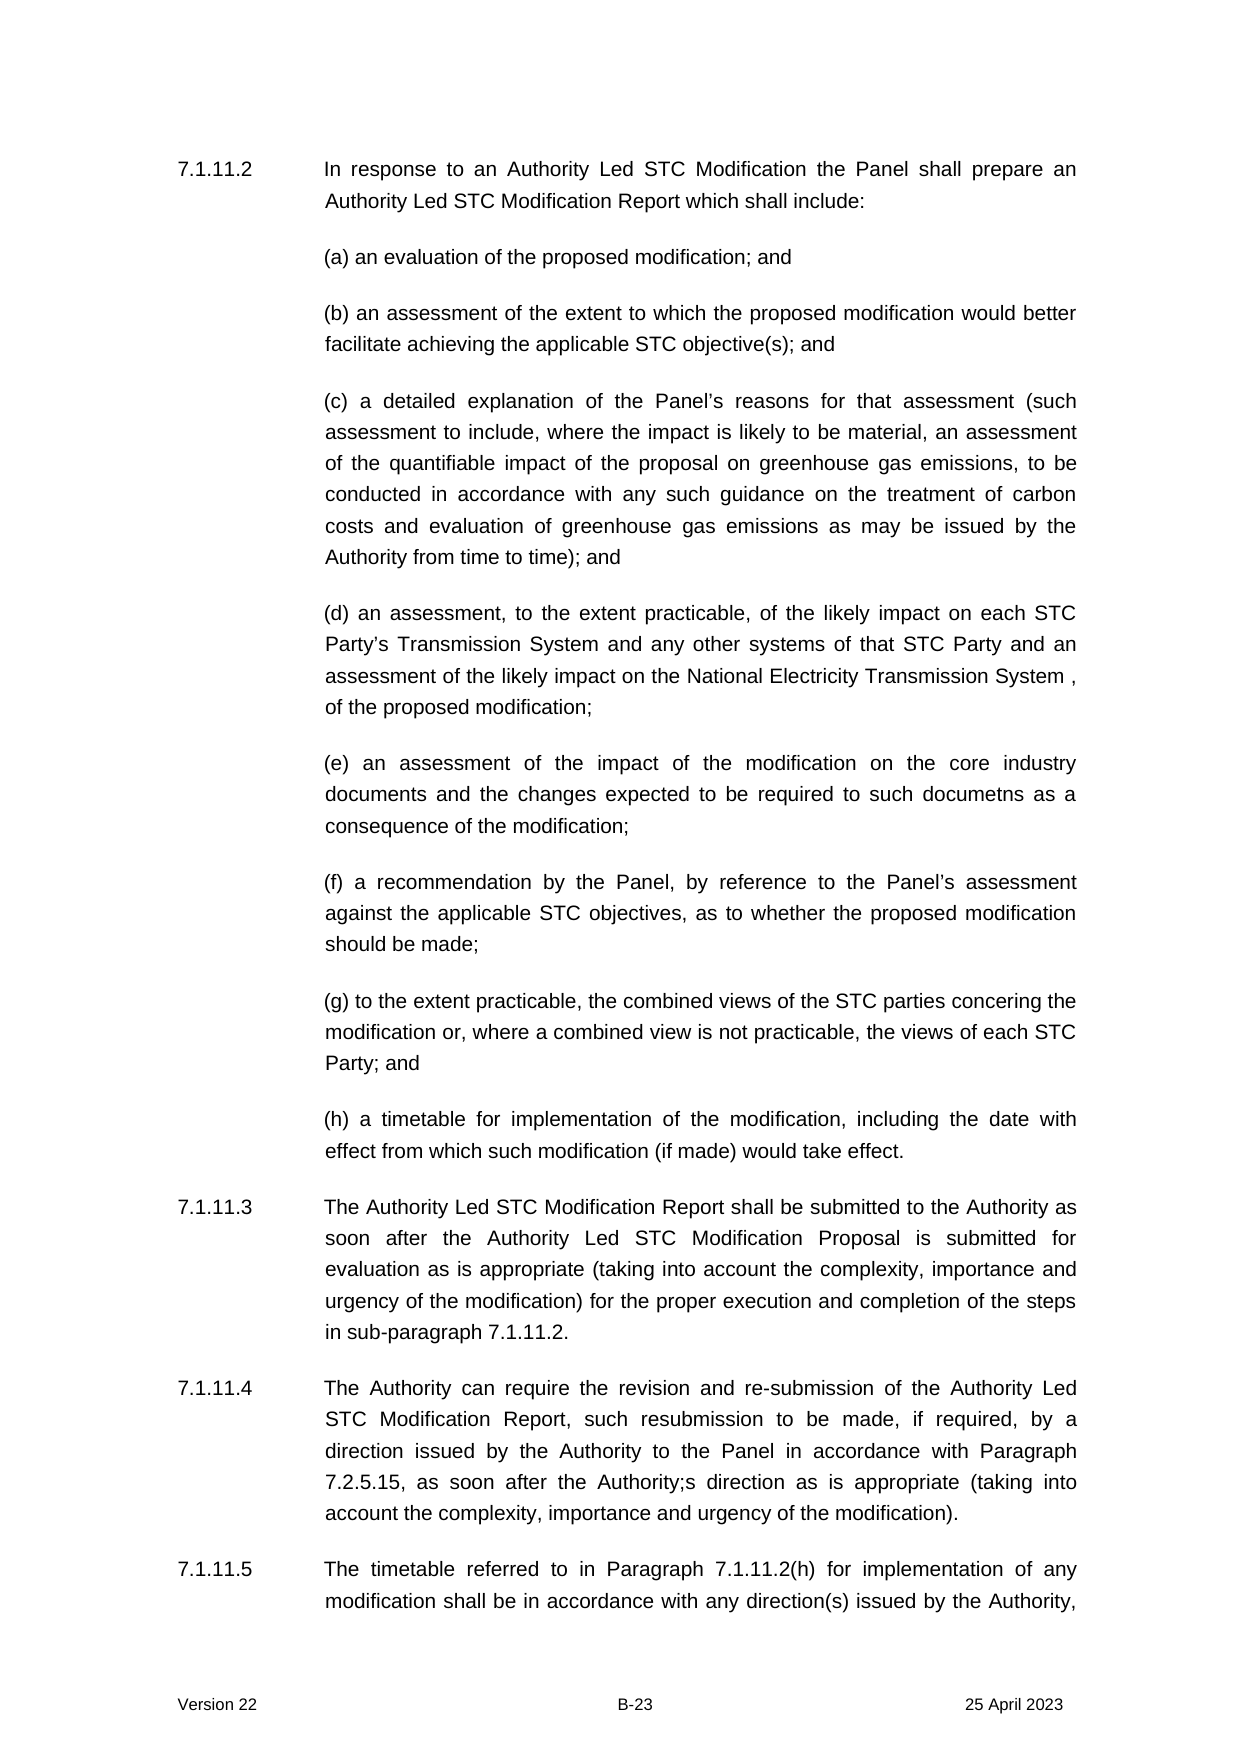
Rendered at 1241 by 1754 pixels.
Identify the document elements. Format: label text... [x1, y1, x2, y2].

text (g) to the extent practicable, the combined views of the STC parties concering the modification or, where a combined view is not practicable, the views of each STC Party; and [177, 981, 1078, 1075]
text (f) a recommendation by the Panel, by reference to the Panel’s assessment against the applicable STC objectives, as to whether the proposed modification should be made; [177, 862, 1078, 956]
text 7.1.11.4 The Authority can require the revision and re-submission of the Authority Led STC Modification Report, such resubmission to be made, if required, by a direction issued by the Authority to the Panel in accordance with Paragraph 7.2.5.15, as soon after the Authority;s direction as is appropriate (taking into account the complexity, importance and urgency of the modification). [177, 1369, 1078, 1525]
text (b) an assessment of the extent to which the proposed modification would better facilitate achieving the applicable STC objective(s); and [177, 294, 1078, 356]
text (a) an evaluation of the proposed modification; and [177, 237, 1078, 269]
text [177, 1550, 1078, 1612]
text 7.1.11.2 In response to an Authority Led STC Modification the Panel shall prepare an Authority Led STC Modification Report which shall include: [177, 150, 1078, 212]
text (d) an assessment, to the extent practicable, of the likely impact on each STC Party’s Transmission System and any other systems of that STC Party and an assessment of the likely impact on the National Electricity Transmission System , of the proposed modification; [177, 594, 1078, 719]
text (e) an assessment of the impact of the modification on the core industry documents and the changes expected to be required to such documetns as a consequence of the modification; [177, 744, 1078, 837]
text (c) a detailed explanation of the Panel’s reasons for that assessment (such assessment to include, where the impact is likely to be material, an assessment of the quantifiable impact of the proposal on greenhouse gas emissions, to be conducted in accordance with any such guidance on the treatment of carbon costs and evaluation of greenhouse gas emissions as may be issued by the Authority from time to time); and [177, 381, 1078, 569]
text 7.1.11.3 The Authority Led STC Modification Report shall be submitted to the Authority as soon after the Authority Led STC Modification Proposal is submitted for evaluation as is appropriate (taking into account the complexity, importance and urgency of the modification) for the proper execution and completion of the steps in sub-paragraph 7.1.11.2. [177, 1187, 1078, 1344]
text (h) a timetable for implementation of the modification, including the date with effect from which such modification (if made) would take effect. [177, 1100, 1078, 1162]
